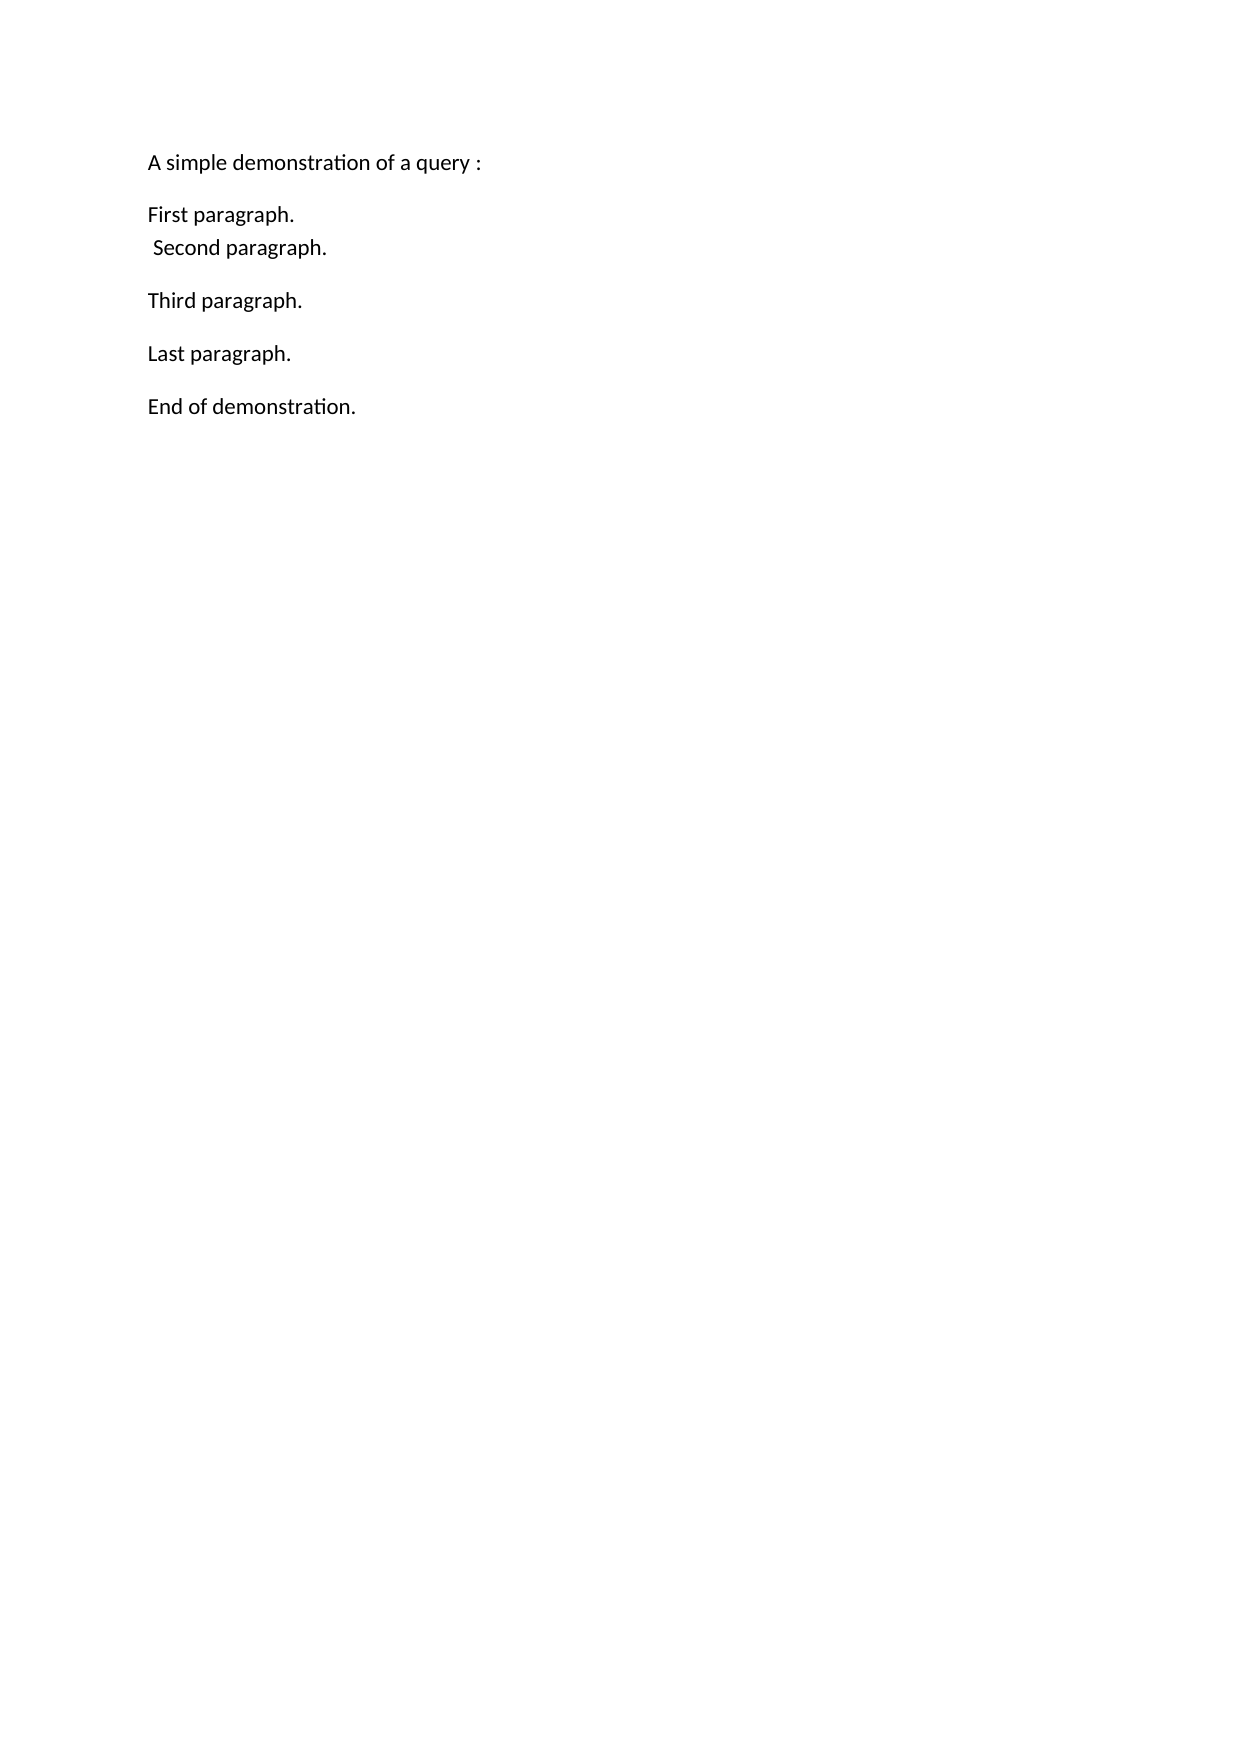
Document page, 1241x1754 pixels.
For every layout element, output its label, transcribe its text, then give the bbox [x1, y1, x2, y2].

text A simple demonstration of a query : [148, 148, 1093, 176]
text End of demonstration. [148, 392, 1093, 420]
text Last paragraph. [148, 339, 1093, 367]
text Third paragraph. [148, 286, 1093, 314]
text First paragraph. Second paragraph. [148, 201, 1093, 261]
